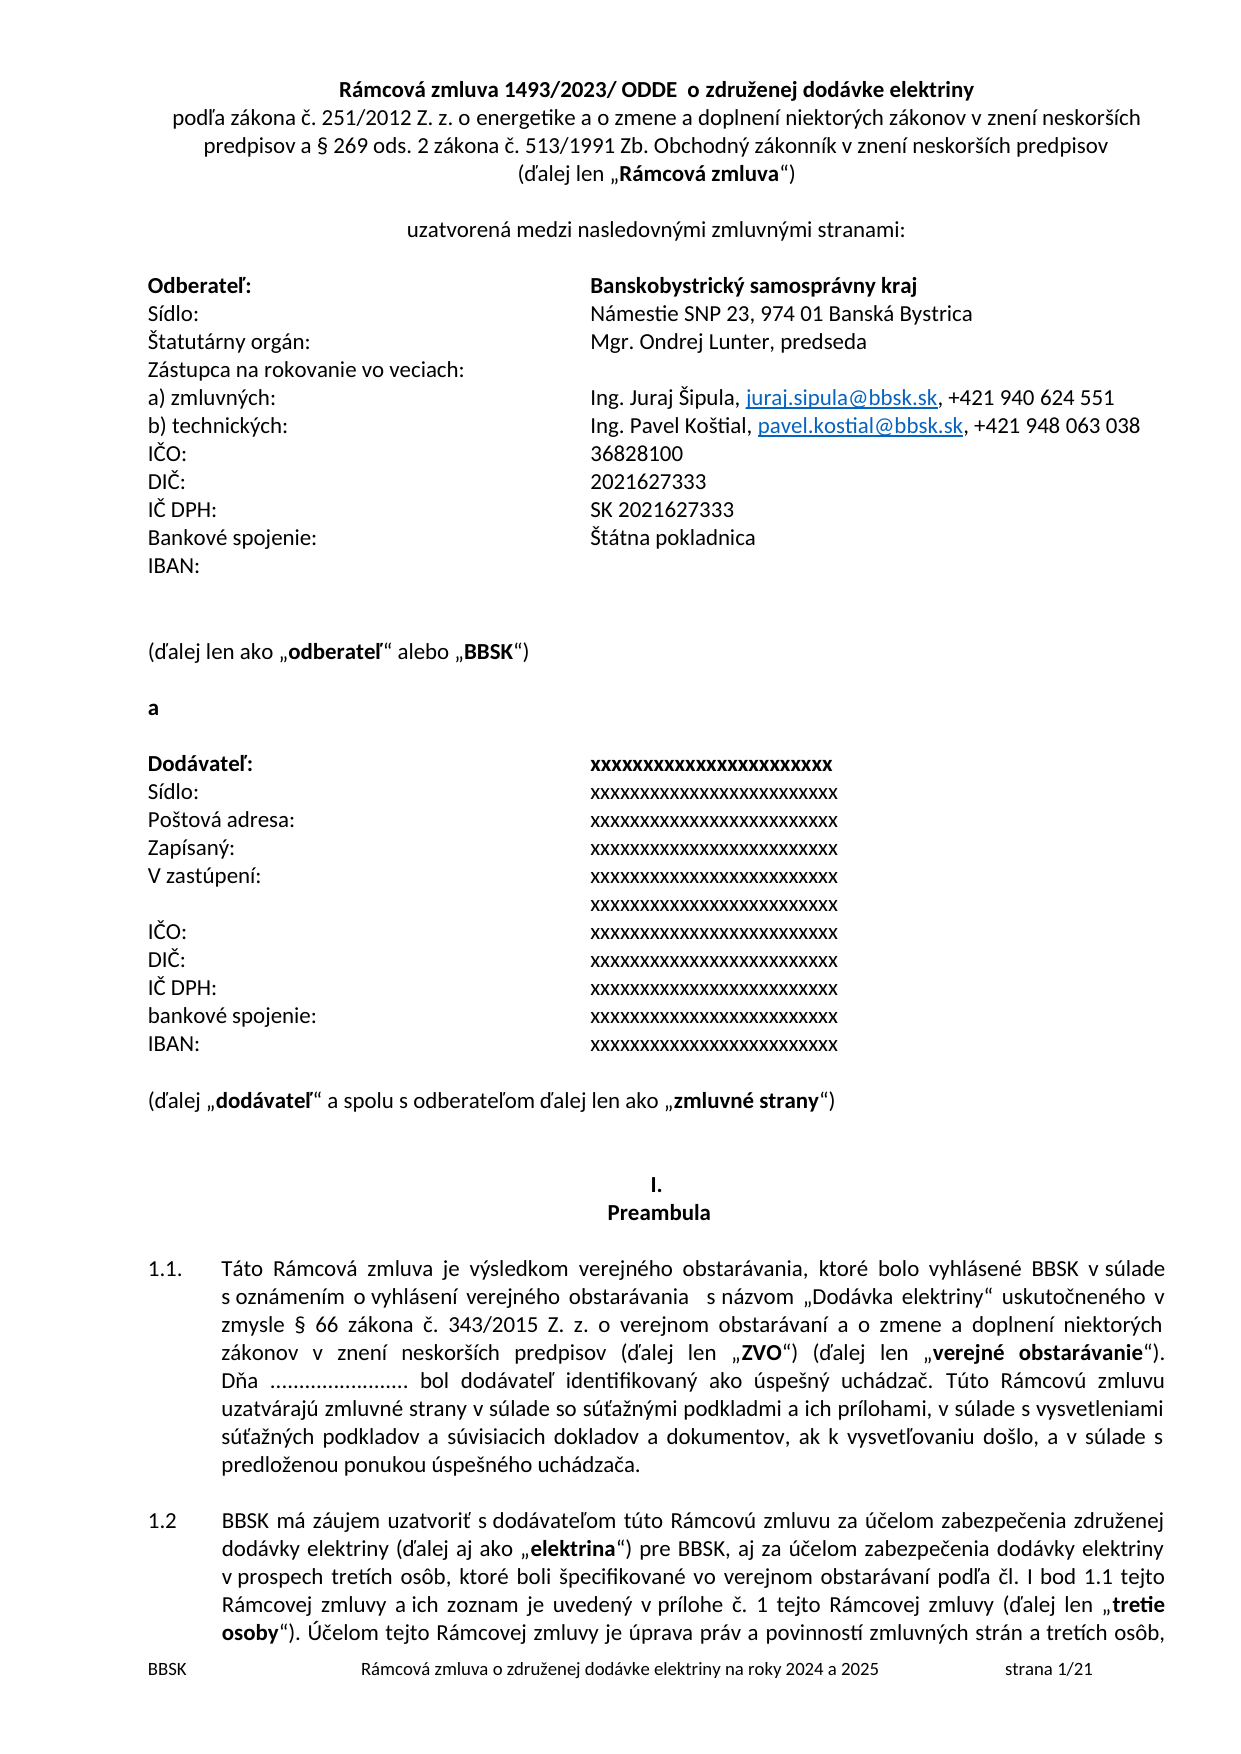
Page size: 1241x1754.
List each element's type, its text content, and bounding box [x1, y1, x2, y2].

text xxxxxxxxxxxxxxxxxxxxxxxxx [148, 889, 1165, 917]
text Zástupca na rokovanie vo veciach: [148, 355, 1165, 383]
text (ďalej len ako „odberateľ“ alebo „BBSK“) [148, 637, 1165, 665]
text IBAN: [148, 551, 1165, 579]
text b) technických: Ing. Pavel Koštial, pavel.kostial@bbsk.sk, +421 948 063 038 [148, 411, 1165, 439]
text IČO: xxxxxxxxxxxxxxxxxxxxxxxxx [148, 917, 1165, 945]
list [148, 1506, 1165, 1646]
text (ďalej len „Rámcová zmluva“) [148, 159, 1165, 187]
text I. [148, 1170, 1165, 1198]
text IČ DPH: xxxxxxxxxxxxxxxxxxxxxxxxx [148, 973, 1165, 1001]
text DIČ: xxxxxxxxxxxxxxxxxxxxxxxxx [148, 945, 1165, 973]
text IČ DPH: SK 2021627333 [148, 495, 1165, 523]
text Sídlo: xxxxxxxxxxxxxxxxxxxxxxxxx [148, 777, 1165, 805]
text Preambula [148, 1198, 1165, 1226]
text uzatvorená medzi nasledovnými zmluvnými stranami: [148, 215, 1165, 243]
text DIČ: 2021627333 [148, 467, 1165, 495]
text Štatutárny orgán: Mgr. Ondrej Lunter, predseda [148, 327, 1165, 355]
text Sídlo: Námestie SNP 23, 974 01 Banská Bystrica [148, 299, 1165, 327]
text Poštová adresa: xxxxxxxxxxxxxxxxxxxxxxxxx [148, 805, 1165, 833]
text Odberateľ: Banskobystrický samosprávny kraj [148, 271, 1165, 299]
text Rámcová zmluva 1493/2023/ ODDE o združenej dodávke elektriny [148, 75, 1165, 103]
text IBAN: xxxxxxxxxxxxxxxxxxxxxxxxx [148, 1029, 1165, 1057]
text podľa zákona č. 251/2012 Z. z. o energetike a o zmene a doplnení niektorých zákonov v znení neskorších predpisov a § 269 ods. 2 zákona č. 513/1991 Zb. Obchodný zákonník v znení neskorších predpisov [148, 103, 1165, 159]
text Zapísaný: xxxxxxxxxxxxxxxxxxxxxxxxx [148, 833, 1165, 861]
text a) zmluvných: Ing. Juraj Šipula, juraj.sipula@bbsk.sk, +421 940 624 551 [148, 383, 1165, 411]
text a [148, 693, 1165, 721]
list Táto Rámcová zmluva je výsledkom verejného obstarávania, ktoré bolo vyhlásené BBSK v súlade s oznámením o vyhlásení verejného obstarávania s názvom „Dodávka elektriny“ uskutočneného v zmysle § 66 zákona č. 343/2015 Z. z. o verejnom obstarávaní a o zmene a doplnení niektorých zákonov v znení neskorších predpisov (ďalej len „ZVO“) (ďalej len „verejné obstarávanie“). Dňa ........................ bol dodávateľ identifikovaný ako úspešný uchádzač. Túto Rámcovú zmluvu uzatvárajú zmluvné strany v súlade so súťažnými podkladmi a ich prílohami, v súlade s vysvetleniami súťažných podkladov a súvisiacich dokladov a dokumentov, ak k vysvetľovaniu došlo, a v súlade s predloženou ponukou úspešného uchádzača. [148, 1254, 1165, 1478]
text IČO: 36828100 [148, 439, 1165, 467]
text Dodávateľ: xxxxxxxxxxxxxxxxxxxxxxx [148, 749, 1165, 777]
text (ďalej „dodávateľ“ a spolu s odberateľom ďalej len ako „zmluvné strany“) [148, 1086, 1165, 1114]
text bankové spojenie: xxxxxxxxxxxxxxxxxxxxxxxxx [148, 1001, 1165, 1029]
text V zastúpení: xxxxxxxxxxxxxxxxxxxxxxxxx [148, 861, 1165, 889]
text Bankové spojenie: Štátna pokladnica [148, 523, 1165, 551]
